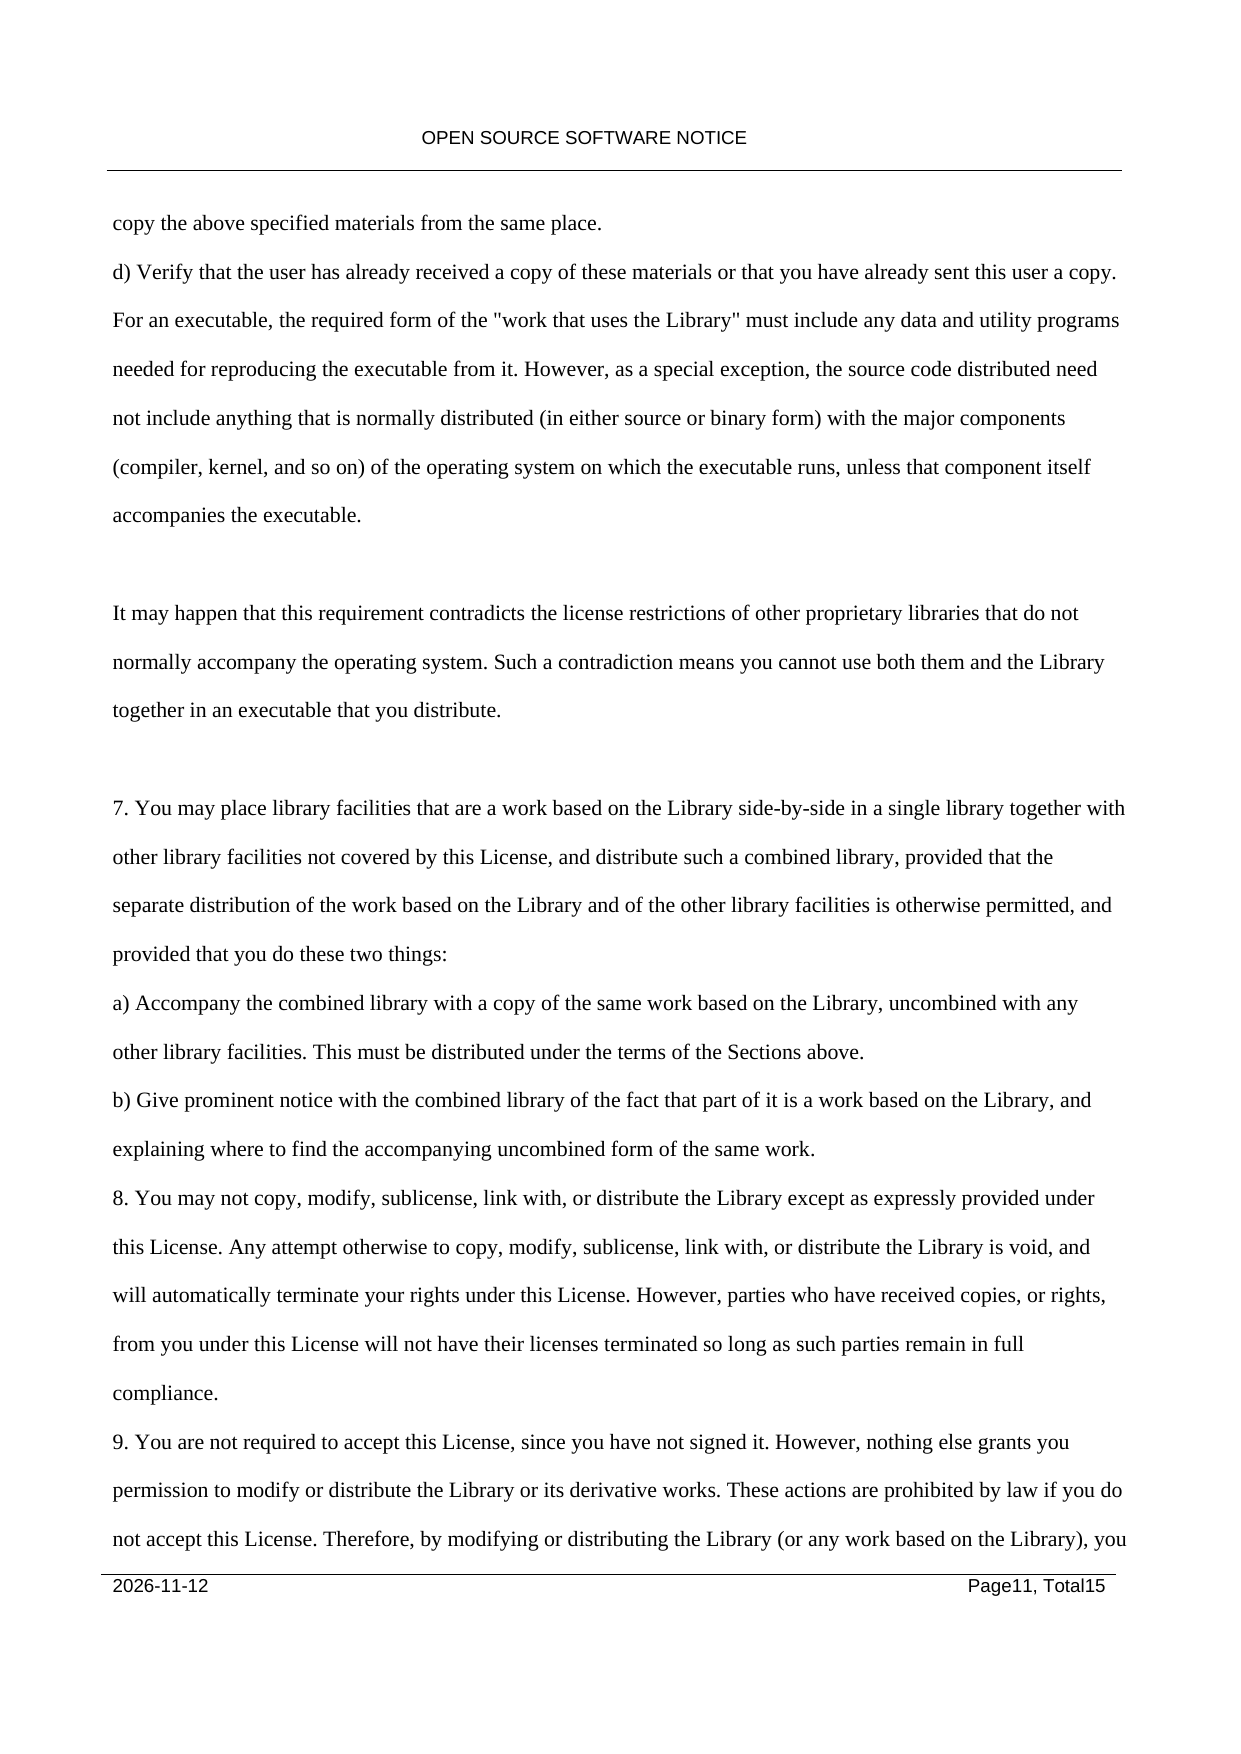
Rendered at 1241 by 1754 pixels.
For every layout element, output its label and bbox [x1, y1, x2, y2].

text [112, 206, 1128, 1555]
